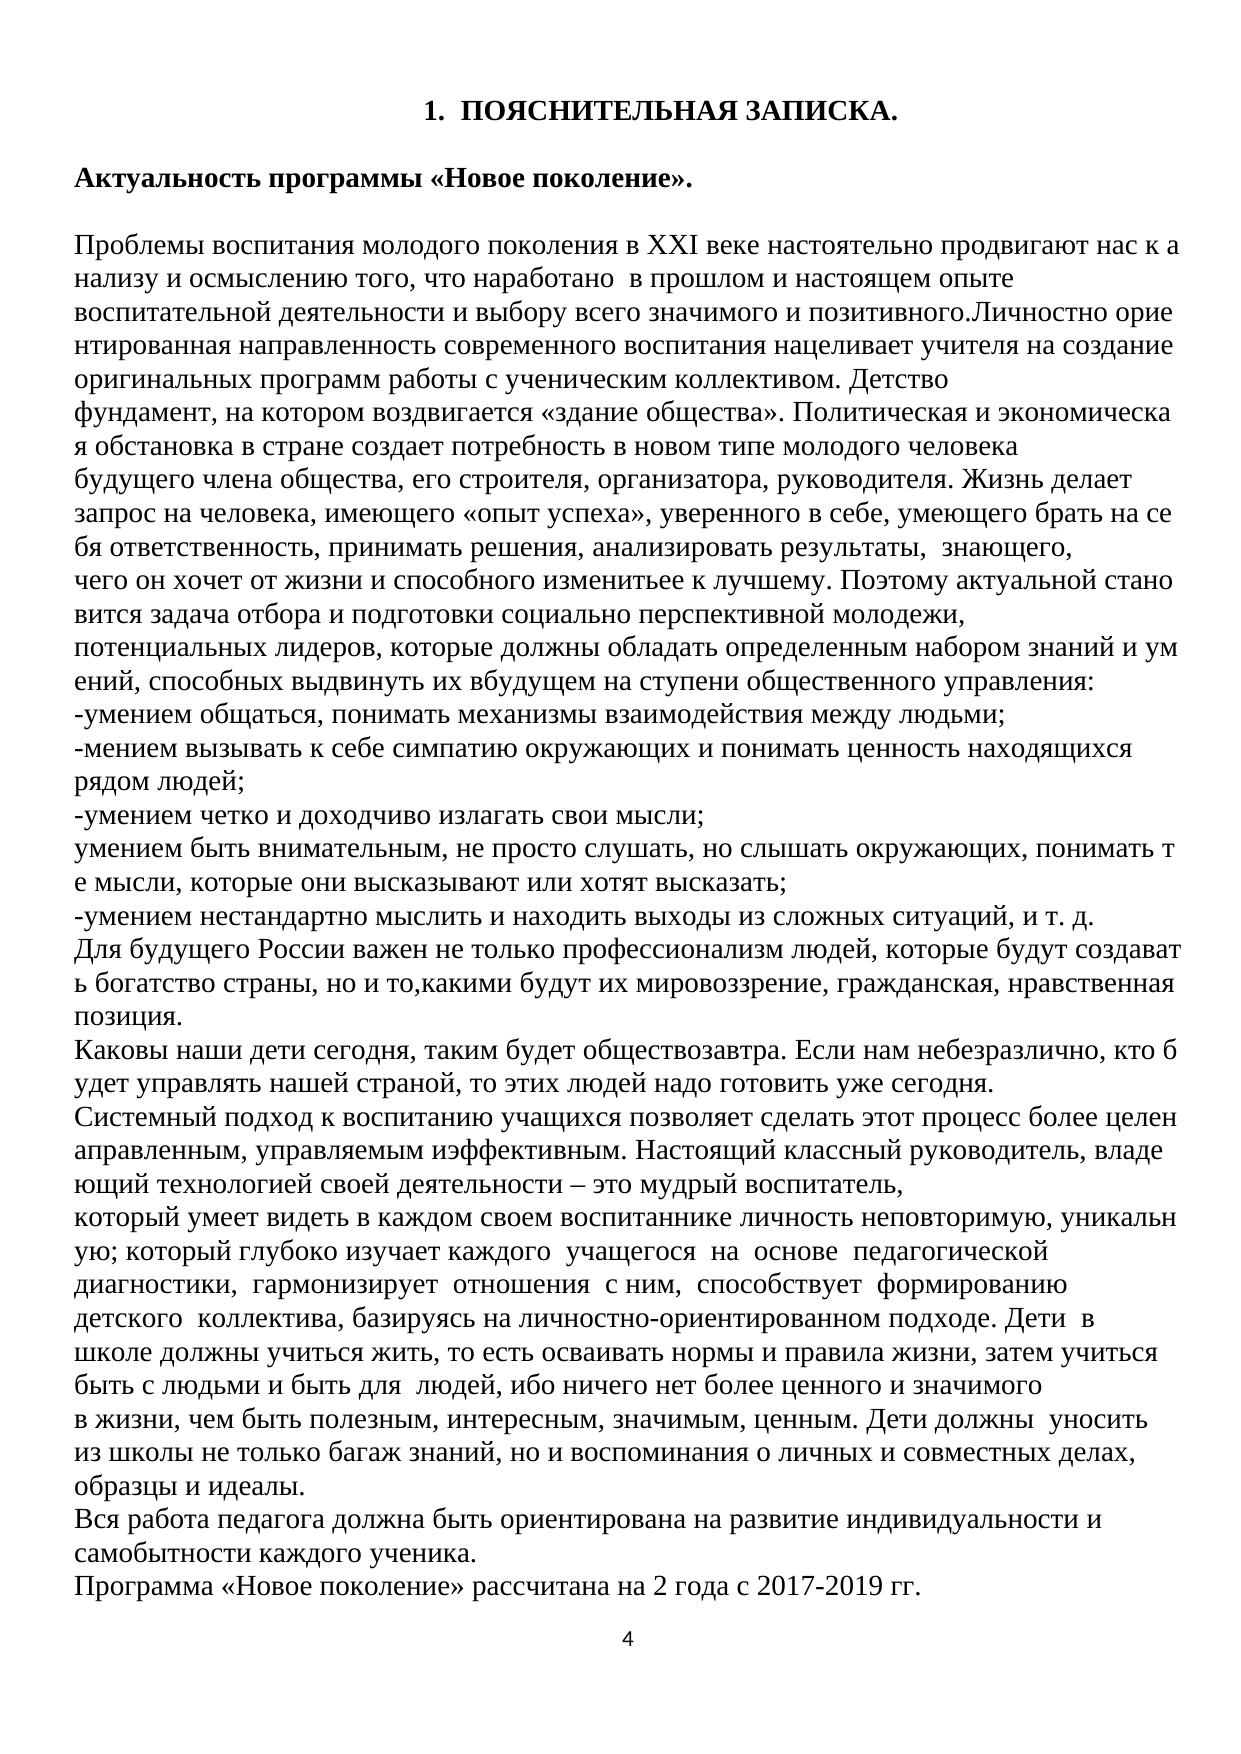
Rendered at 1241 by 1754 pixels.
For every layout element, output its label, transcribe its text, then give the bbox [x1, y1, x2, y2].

text -умением общаться, понимать механизмы взаимодействия между людьми; [74, 696, 1181, 730]
text -умением нестандартно мыслить и находить выходы из сложных ситуаций, и т. д. [74, 898, 1181, 931]
list ПОЯСНИТЕЛЬНАЯ ЗАПИСКА. [140, 93, 1181, 126]
text -мением вызывать к себе симпатию окружающих и понимать ценность находящихся [74, 730, 1181, 763]
text самобытности каждого ученика. [74, 1535, 1181, 1568]
text Программа «Новое поколение» рассчитана на 2 года с 2017-2019 гг. [74, 1568, 1181, 1602]
text рядом людей; [74, 763, 1181, 797]
text умением быть внимательным, не просто слушать, но слышать окружающих, понимать те мысли, которые они высказывают или хотят высказать; [74, 831, 1181, 898]
text Для будущего России важен не только профессионализм людей, которые будут создавать богатство страны, но и то,какими будут их мировоззрение, гражданская, нравственная позиция. [74, 931, 1181, 1032]
text в жизни, чем быть полезным, интересным, значимым, ценным. Дети должны уносить из школы не только багаж знаний, но и воспоминания о личных и совместных делах, [74, 1401, 1181, 1468]
text -умением четко и доходчиво излагать свои мысли; [74, 797, 1181, 831]
text Актуальность программы «Новое поколение». [74, 160, 1181, 193]
text Системный подход к воспитанию учащихся позволяет сделать этот процесс более целенаправленным, управляемым иэффективным. Настоящий классный руководитель, владеющий технологией своей деятельности – это мудрый воспитатель, который умеет видеть в каждом своем воспитаннике личность неповторимую, уникальную; который глубоко изучает каждого учащегося на основе педагогической диагностики, гармонизирует отношения с ним, способствует формированию детского коллектива, базируясь на личностно-ориентированном подходе. Дети в школе должны учиться жить, то есть осваивать нормы и правила жизни, затем учиться быть с людьми и быть для людей, ибо ничего нет более ценного и значимого [74, 1099, 1181, 1401]
text воспитательной деятельности и выбору всего значимого и позитивного.Личностно ориентированная направленность современного воспитания нацеливает учителя на создание оригинальных программ работы с ученическим коллективом. Детство фундамент, на котором воздвигается «здание общества». Политическая и экономическая обстановка в стране создает потребность в новом типе молодого человека будущего члена общества, его строителя, организатора, руководителя. Жизнь делает запрос на человека, имеющего «опыт успеха», уверенного в себе, умеющего брать на себя ответственность, принимать решения, анализировать результаты, знающего, чего он хочет от жизни и способного изменитьее к лучшему. Поэтому актуальной становится задача отбора и подготовки социально перспективной молодежи, потенциальных лидеров, которые должны обладать определенным набором знаний и умений, способных выдвинуть их вбудущем на ступени общественного управления: [74, 294, 1181, 696]
text образцы и идеалы. Вся работа педагога должна быть ориентирована на развитие индивидуальности и [74, 1468, 1181, 1535]
text Каковы наши дети сегодня, таким будет обществозавтра. Если нам небезразлично, кто будет управлять нашей страной, то этих людей надо готовить уже сегодня. [74, 1032, 1181, 1099]
text Проблемы воспитания молодого поколения в XXI веке настоятельно продвигают нас к анализу и осмыслению того, что наработано в прошлом и настоящем опыте [74, 227, 1181, 294]
